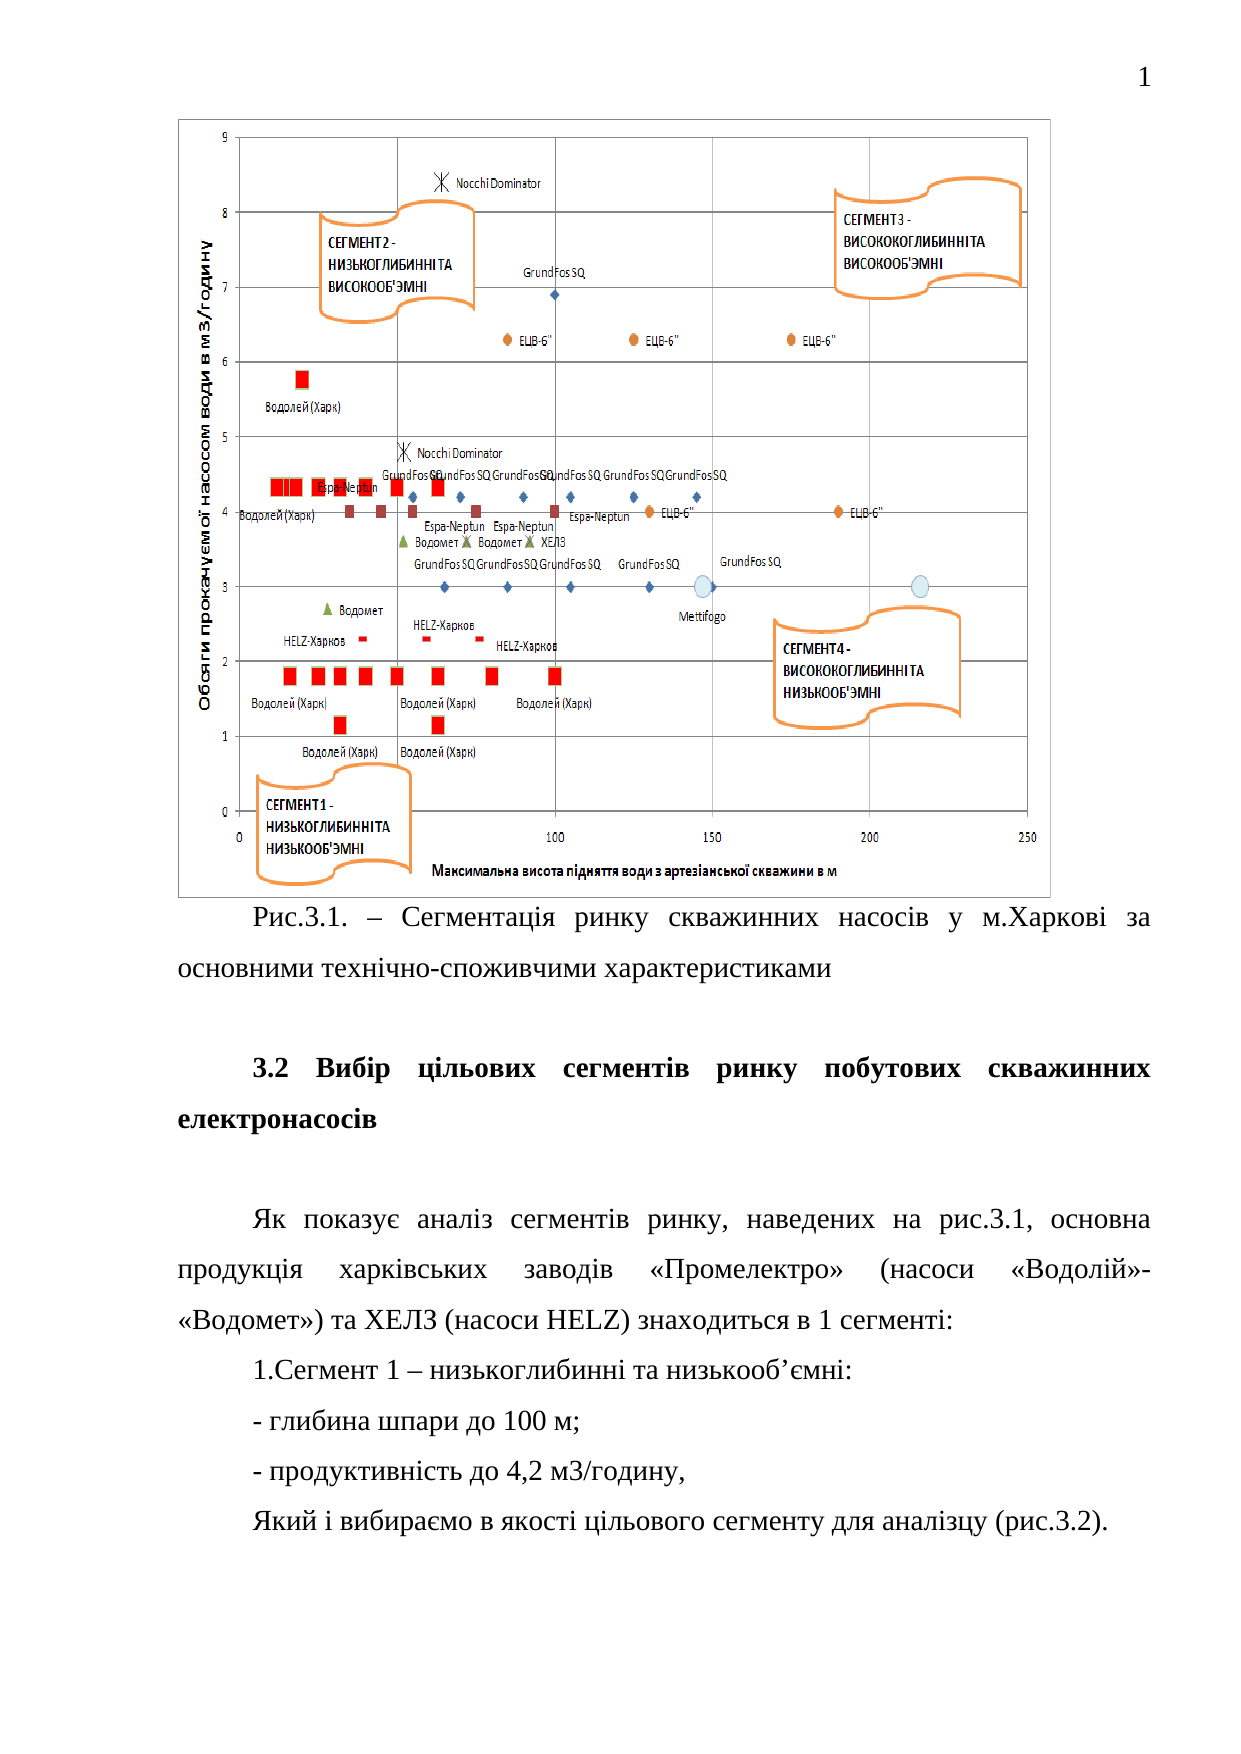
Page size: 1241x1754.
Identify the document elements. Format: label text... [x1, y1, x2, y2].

text 3.2 Вибір цільових сегментів ринку побутових скважинних електронасосів [177, 1050, 1152, 1134]
text Як показує аналіз сегментів ринку, наведених на рис.3.1, основна продукція харківських заводів «Промелектро» (насоси «Водолій»- «Водомет») та ХЕЛЗ (насоси HELZ) знаходиться в 1 сегменті: [177, 1201, 1152, 1336]
picture [177, 118, 1051, 900]
text - продуктивність до 4,2 м3/годину, [177, 1453, 1152, 1486]
text Рис.3.1. – Сегментація ринку скважинних насосів у м.Харкові за основними технічно-споживчими характеристиками [177, 899, 1152, 983]
text 1.Сегмент 1 – низькоглибинні та низькооб’ємні: [177, 1352, 1152, 1386]
text - глибина шпари до 100 м; [177, 1403, 1152, 1436]
text Який і вибираємо в якості цільового сегменту для аналізцу (рис.3.2). [177, 1503, 1152, 1537]
